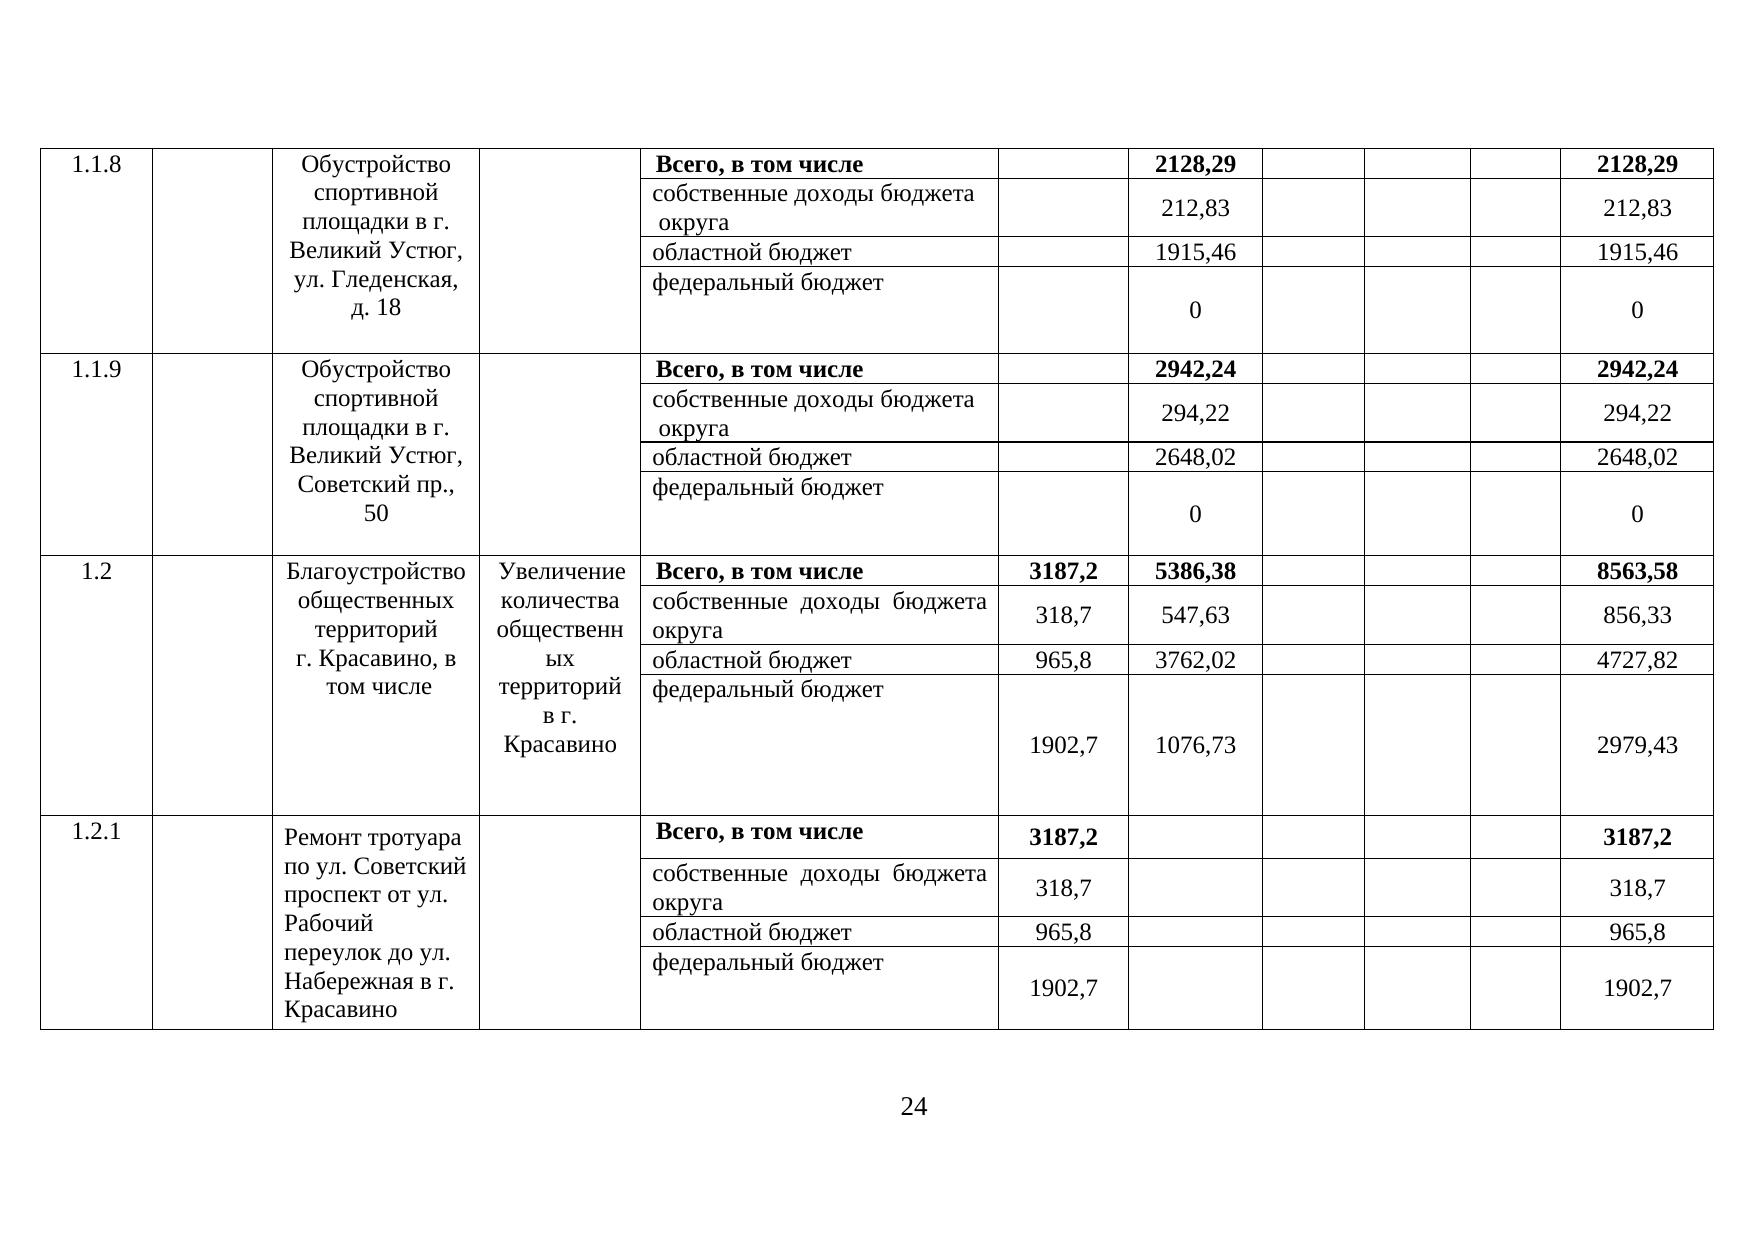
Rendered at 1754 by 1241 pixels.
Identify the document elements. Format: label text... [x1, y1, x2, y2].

text 24 [89, 1090, 1665, 1121]
table_cell 1915,46 [1561, 237, 1713, 266]
table_cell 3187,2 [999, 816, 1128, 857]
table_cell 856,33 [1561, 586, 1713, 644]
table_cell [1365, 443, 1470, 471]
table_cell [153, 149, 272, 353]
table_cell [1263, 586, 1364, 644]
table_cell [1365, 354, 1470, 383]
table_cell 1915,46 [1129, 237, 1262, 266]
table_cell 212,83 [1129, 179, 1262, 236]
table_cell [1365, 472, 1470, 555]
table_cell 318,7 [999, 859, 1128, 916]
table_cell [1263, 675, 1364, 815]
table_cell федеральный бюджет [641, 947, 998, 1029]
table_cell 1.2.1 [41, 816, 152, 1029]
table_cell федеральный бюджет [641, 472, 998, 555]
table_cell [1129, 816, 1262, 857]
table_cell 0 [1129, 472, 1262, 555]
table_cell [1263, 472, 1364, 555]
table_cell областной бюджет [641, 645, 998, 673]
table_cell 1902,7 [999, 947, 1128, 1029]
table_cell [1471, 586, 1560, 644]
table_cell [1263, 859, 1364, 916]
table_cell 1.1.8 [41, 149, 152, 353]
table_cell областной бюджет [641, 917, 998, 946]
table_cell [1263, 645, 1364, 673]
table_cell 1.2 [41, 556, 152, 815]
table_cell [1471, 384, 1560, 441]
table_cell 3187,2 [999, 556, 1128, 585]
table_cell [1365, 675, 1470, 815]
table_cell 318,7 [999, 586, 1128, 644]
table_cell [1365, 645, 1470, 673]
table_cell [1471, 267, 1560, 353]
table_cell [1471, 149, 1560, 177]
table_cell Всего, в том числе [641, 149, 998, 177]
table_cell [1365, 947, 1470, 1029]
table_cell [1471, 237, 1560, 266]
table_cell [999, 354, 1128, 383]
table_cell 965,8 [999, 917, 1128, 946]
table_cell [480, 354, 640, 555]
table_cell [999, 237, 1128, 266]
table_cell 965,8 [999, 645, 1128, 673]
table_cell областной бюджет [641, 237, 998, 266]
table_cell собственные доходы бюджета округа [641, 586, 998, 644]
table_cell Обустройство спортивной площадки в г. Великий Устюг, ул. Гледенская, д. 18 [273, 149, 479, 353]
table_cell [1263, 384, 1364, 441]
table_cell [1365, 237, 1470, 266]
table_cell 0 [1129, 267, 1262, 353]
table_cell [153, 354, 272, 555]
table_cell 212,83 [1561, 179, 1713, 236]
table_cell [1263, 237, 1364, 266]
table_cell 4727,82 [1561, 645, 1713, 673]
table_cell [999, 384, 1128, 441]
table_cell [1129, 947, 1262, 1029]
table_cell 1902,7 [1561, 947, 1713, 1029]
table_cell [1263, 443, 1364, 471]
table_cell 318,7 [1561, 859, 1713, 916]
table_cell федеральный бюджет [641, 675, 998, 815]
table_cell [1129, 917, 1262, 946]
table_cell [1365, 859, 1470, 916]
table_cell [1365, 816, 1470, 857]
table_cell [1263, 354, 1364, 383]
table_cell [1471, 917, 1560, 946]
table_cell [1263, 816, 1364, 857]
table_cell 0 [1561, 472, 1713, 555]
table_cell Благоустройство общественных территорий г. Красавино, в том числе [273, 556, 479, 815]
table_cell 547,63 [1129, 586, 1262, 644]
table_cell [153, 816, 272, 1029]
table_cell [1471, 472, 1560, 555]
table_cell 0 [1561, 267, 1713, 353]
table_cell [1129, 859, 1262, 916]
table_cell [1263, 267, 1364, 353]
table_cell [1263, 149, 1364, 177]
table_cell 8563,58 [1561, 556, 1713, 585]
table_cell [1365, 384, 1470, 441]
table_cell [1471, 947, 1560, 1029]
table_cell 2979,43 [1561, 675, 1713, 815]
table_cell 1902,7 [999, 675, 1128, 815]
table_cell [1471, 556, 1560, 585]
table_cell [999, 149, 1128, 177]
table_cell [999, 472, 1128, 555]
table_cell 294,22 [1129, 384, 1262, 441]
table_cell [1471, 179, 1560, 236]
table_cell 2942,24 [1561, 354, 1713, 383]
table_cell [1471, 675, 1560, 815]
table_cell 2942,24 [1129, 354, 1262, 383]
table_cell 1.1.9 [41, 354, 152, 555]
table_cell Увеличение количества общественных территорий в г. Красавино [480, 556, 640, 815]
table_cell [1365, 556, 1470, 585]
table_cell 2648,02 [1561, 443, 1713, 471]
table_cell собственные доходы бюджета округа [641, 179, 998, 236]
table_cell Обустройство спортивной площадки в г. Великий Устюг, Советский пр., 50 [273, 354, 479, 555]
table_cell [999, 267, 1128, 353]
table_cell Ремонт тротуара по ул. Советский проспект от ул. Рабочий переулок до ул. Набережная в г. Красавино [273, 816, 479, 1029]
table_cell 5386,38 [1129, 556, 1262, 585]
table_cell [1365, 917, 1470, 946]
table_cell [1263, 917, 1364, 946]
table_cell [1263, 179, 1364, 236]
table_cell [999, 443, 1128, 471]
table_cell 965,8 [1561, 917, 1713, 946]
table_cell [1471, 443, 1560, 471]
table_cell [1365, 586, 1470, 644]
table_cell [1365, 149, 1470, 177]
table_cell [153, 556, 272, 815]
table_cell [1471, 816, 1560, 857]
table_cell Всего, в том числе [641, 556, 998, 585]
table_cell федеральный бюджет [641, 267, 998, 353]
table_cell областной бюджет [641, 443, 998, 471]
table_cell 294,22 [1561, 384, 1713, 441]
table_cell 1076,73 [1129, 675, 1262, 815]
table_cell 3762,02 [1129, 645, 1262, 673]
table_cell [999, 179, 1128, 236]
table_cell [480, 149, 640, 353]
table_cell [1365, 179, 1470, 236]
table_cell 2128,29 [1561, 149, 1713, 177]
table_cell 2648,02 [1129, 443, 1262, 471]
table_cell Всего, в том числе [641, 354, 998, 383]
table_cell 3187,2 [1561, 816, 1713, 857]
table_cell собственные доходы бюджета округа [641, 384, 998, 441]
table_cell 2128,29 [1129, 149, 1262, 177]
table_cell [1263, 556, 1364, 585]
table_cell Всего, в том числе [641, 816, 998, 857]
table_cell [1471, 354, 1560, 383]
table_cell [480, 816, 640, 1029]
table_cell [1471, 859, 1560, 916]
table_cell [1471, 645, 1560, 673]
table_cell [1263, 947, 1364, 1029]
table_cell собственные доходы бюджета округа [641, 859, 998, 916]
table_cell [1365, 267, 1470, 353]
